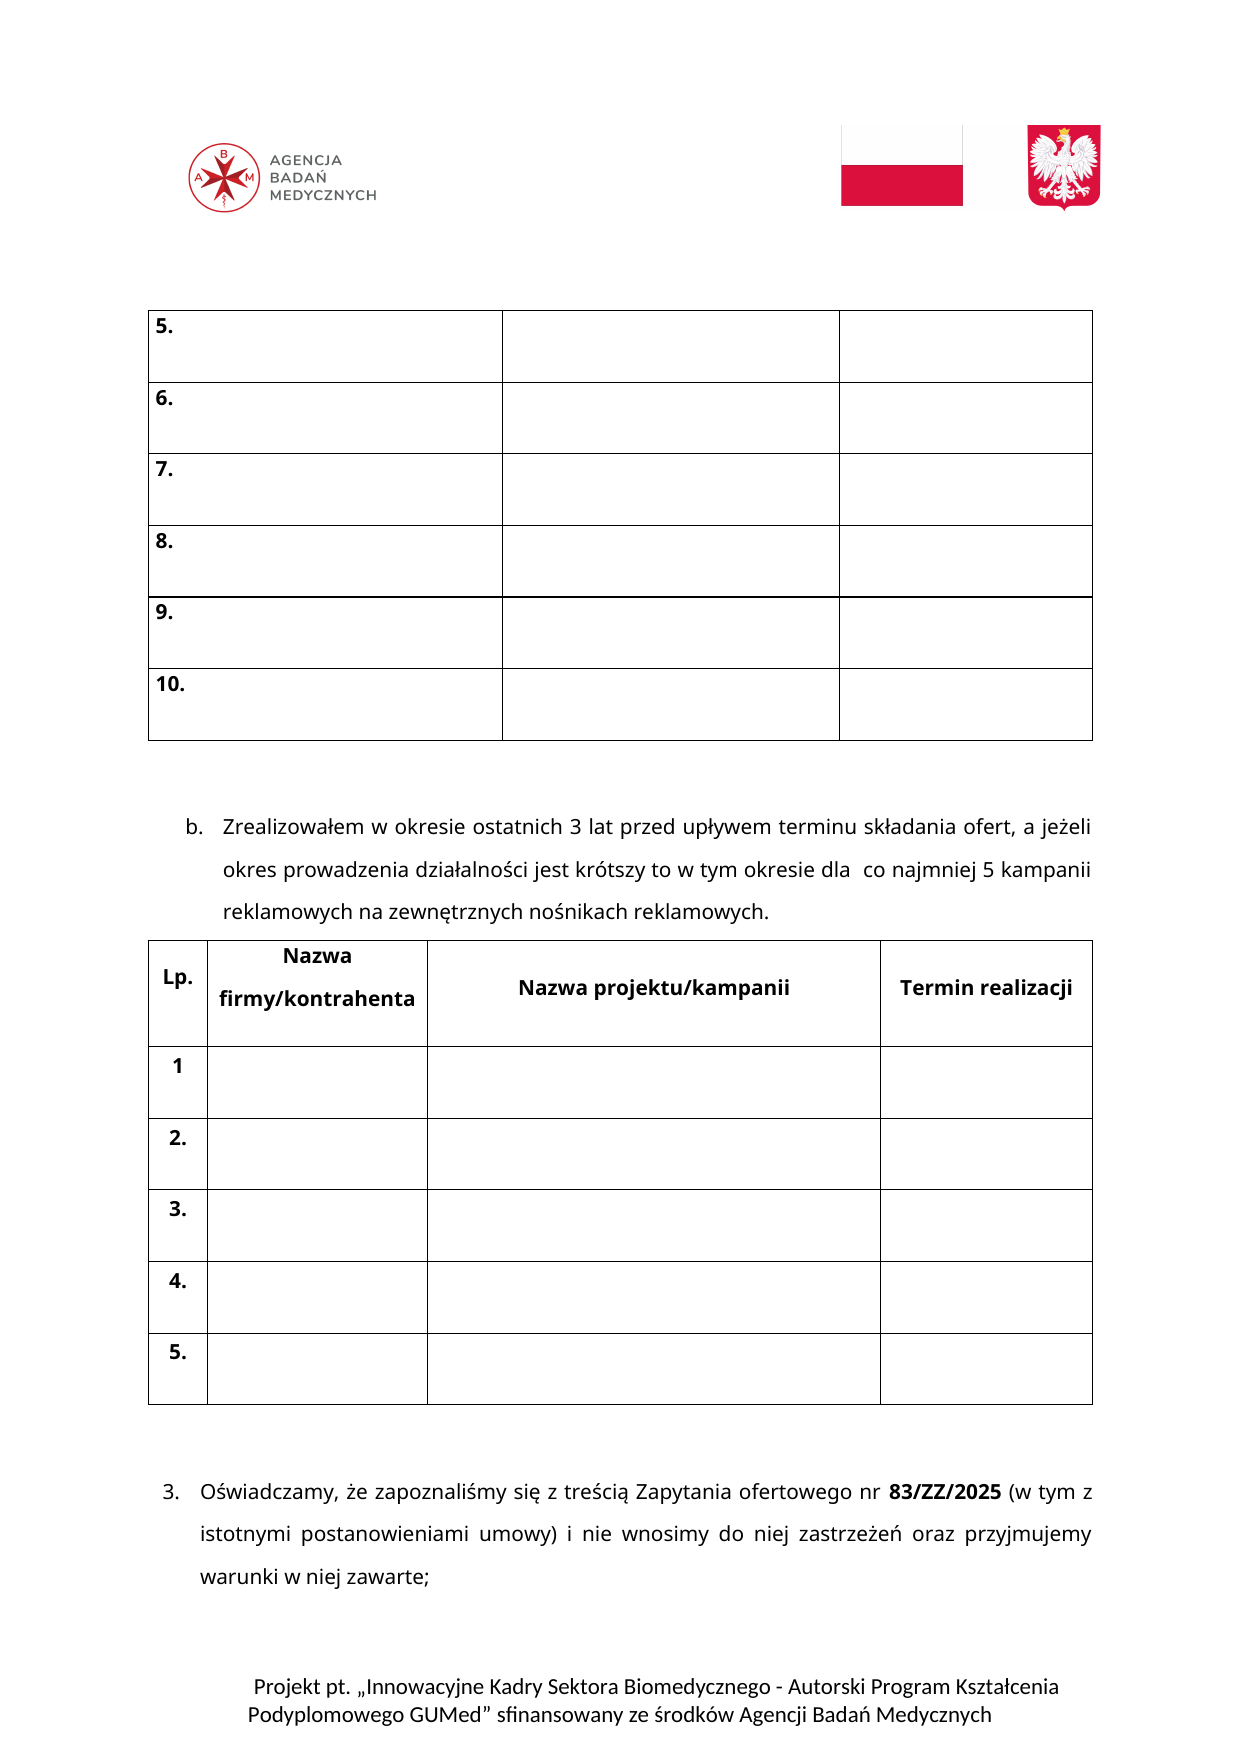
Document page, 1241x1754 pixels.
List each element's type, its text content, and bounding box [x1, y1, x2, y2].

table_cell [840, 454, 1092, 525]
table_cell [208, 1190, 427, 1261]
table_cell [428, 1262, 880, 1332]
picture [841, 125, 1101, 211]
table_cell [840, 383, 1092, 453]
table_cell [208, 1262, 427, 1332]
table_cell [881, 1262, 1092, 1332]
table_cell [208, 1119, 427, 1189]
table_cell 7. [149, 454, 502, 525]
table_cell 10. [149, 669, 502, 739]
table_cell [881, 1190, 1092, 1261]
table_cell 5. [149, 311, 502, 382]
table_cell 2. [149, 1119, 207, 1189]
table_cell [881, 1334, 1092, 1404]
table_cell [840, 311, 1092, 382]
table_cell [503, 311, 839, 382]
table_cell [840, 669, 1092, 739]
table_cell 5. [149, 1334, 207, 1404]
table_cell [503, 598, 839, 668]
table_cell [881, 1047, 1092, 1118]
table_cell 4. [149, 1262, 207, 1332]
table_cell 8. [149, 526, 502, 596]
table_cell [881, 1119, 1092, 1189]
table_cell [840, 598, 1092, 668]
table_cell [503, 454, 839, 525]
table_cell [208, 1047, 427, 1118]
table_cell [503, 383, 839, 453]
table_cell [428, 1047, 880, 1118]
table_cell [503, 669, 839, 739]
table_header Nazwa projektu/kampanii [428, 941, 880, 1046]
table_cell [503, 526, 839, 596]
table_cell [428, 1190, 880, 1261]
table_cell 1 [149, 1047, 207, 1118]
table_cell 6. [149, 383, 502, 453]
table_cell [208, 1334, 427, 1404]
list Zrealizowałem w okresie ostatnich 3 lat przed upływem terminu składania ofert, a jeżeli okres prowadzenia działalności jest krótszy to w tym okresie dla co najmniej 5 kampanii reklamowych na zewnętrznych nośnikach reklamowych. [185, 812, 1093, 926]
table_cell [428, 1334, 880, 1404]
table_cell [428, 1119, 880, 1189]
picture [178, 124, 384, 232]
list Oświadczamy, że zapoznaliśmy się z treścią Zapytania ofertowego nr 83/ZZ/2025 (w tym z istotnymi postanowieniami umowy) i nie wnosimy do niej zastrzeżeń oraz przyjmujemy warunki w niej zawarte; [162, 1477, 1093, 1590]
table_cell 9. [149, 598, 502, 668]
table_header Lp. [149, 941, 207, 1046]
table_cell 3. [149, 1190, 207, 1261]
table_header Nazwa firmy/kontrahenta [208, 941, 427, 1046]
table_header Termin realizacji [881, 941, 1092, 1046]
table_cell [840, 526, 1092, 596]
